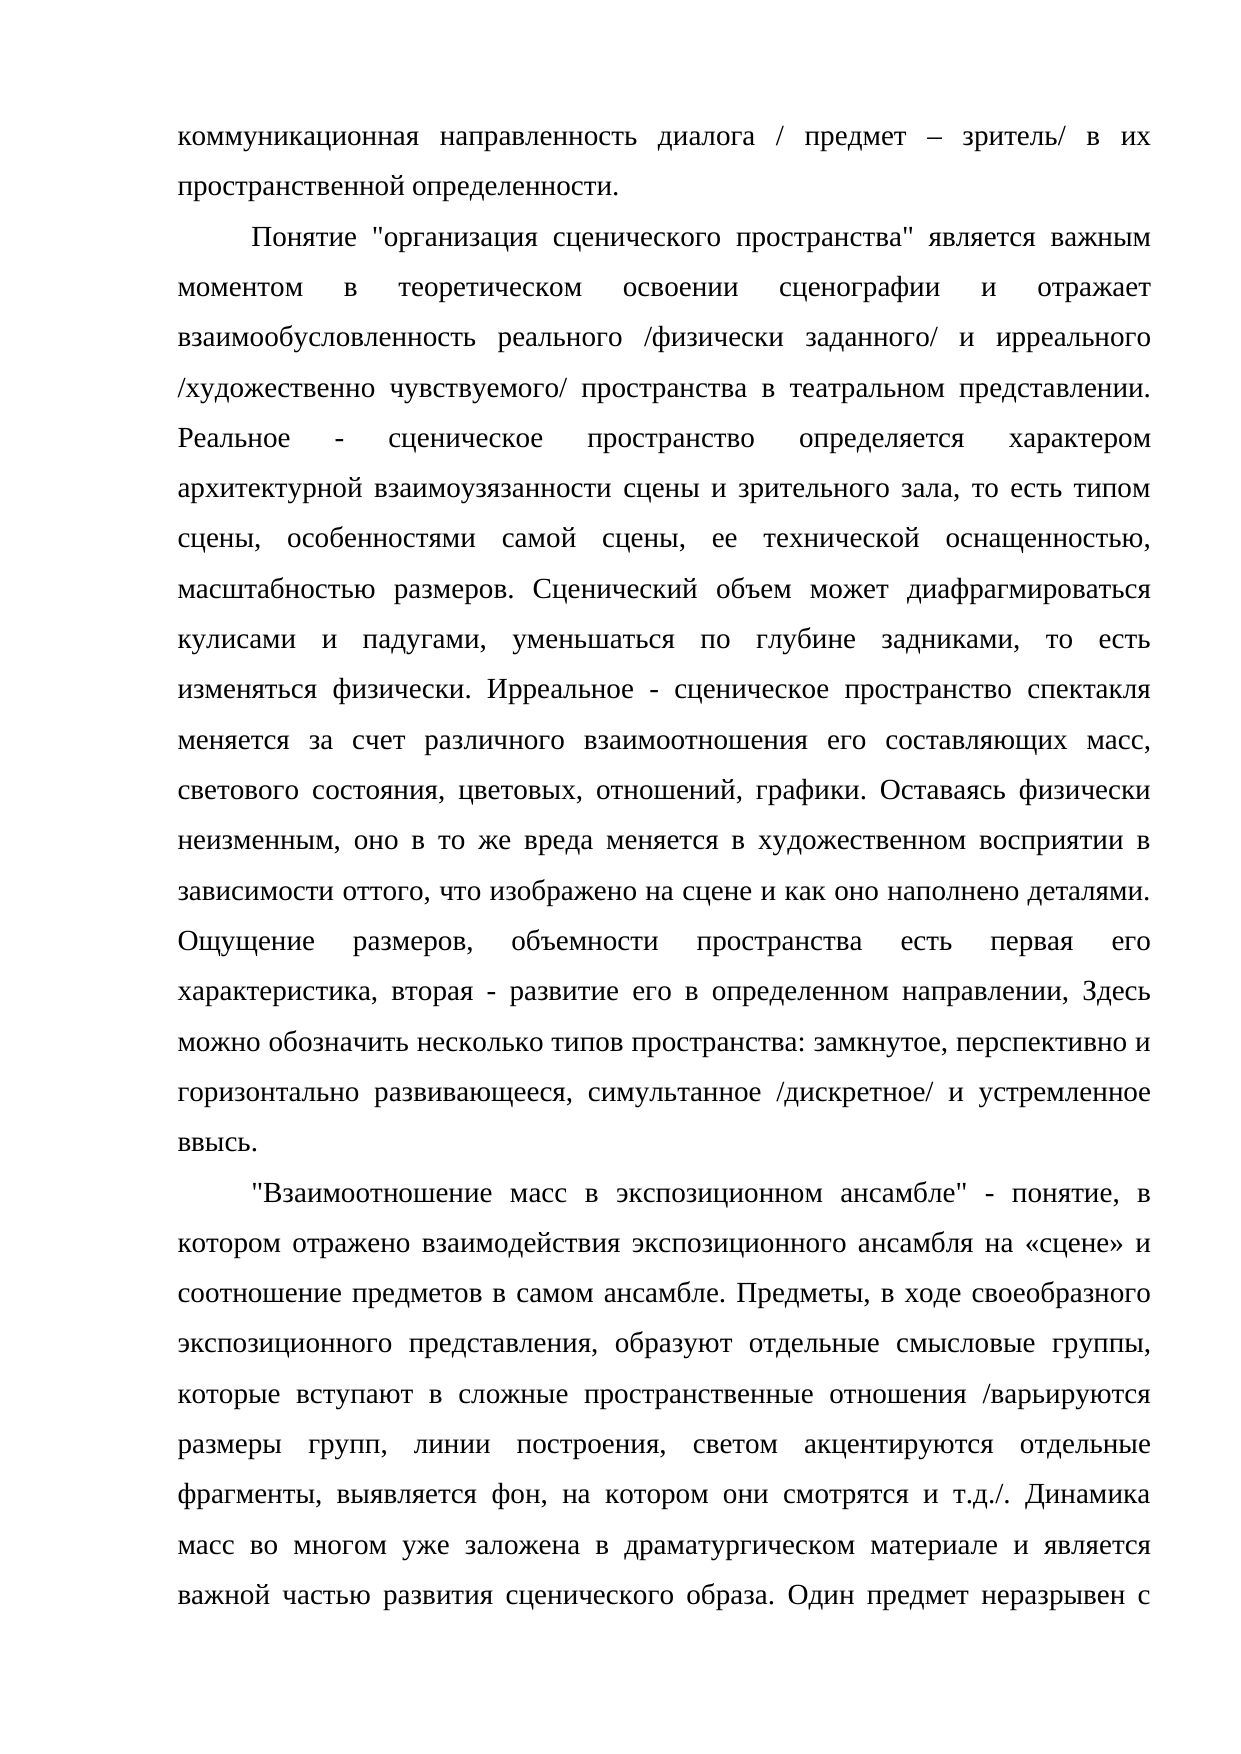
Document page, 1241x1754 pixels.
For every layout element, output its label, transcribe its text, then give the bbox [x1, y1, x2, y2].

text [177, 1175, 1152, 1611]
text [177, 118, 1152, 202]
text Понятие "организация сценического пространства" является важным моментом в теоретическом освоении сценографии и отражает взаимообусловленность реального /физически заданного/ и ирреального /художественно чувствуемого/ пространства в театральном представлении. Реальное - сценическое пространство определяется характером архитектурной взаимоузязанности сцены и зрительного зала, то есть типом сцены, особенностями самой сцены, ее технической оснащенностью, масштабностью размеров. Сценический объем может диафрагмироваться кулисами и падугами, уменьшаться по глубине задниками, то есть изменяться физически. Ирреальное - сценическое пространство спектакля меняется за счет различного взаимоотношения его составляющих масс, светового состояния, цветовых, отношений, графики. Оставаясь физически неизменным, оно в то же вреда меняется в художественном восприятии в зависимости оттого, что изображено на сцене и как оно наполнено деталями. Ощущение размеров, объемности пространства есть первая его характеристика, вторая - развитие его в определенном направлении, Здесь можно обозначить несколько типов пространства: замкнутое, перспективно и горизонтально развивающееся, симультанное /дискретное/ и устремленное ввысь. [177, 219, 1152, 1158]
